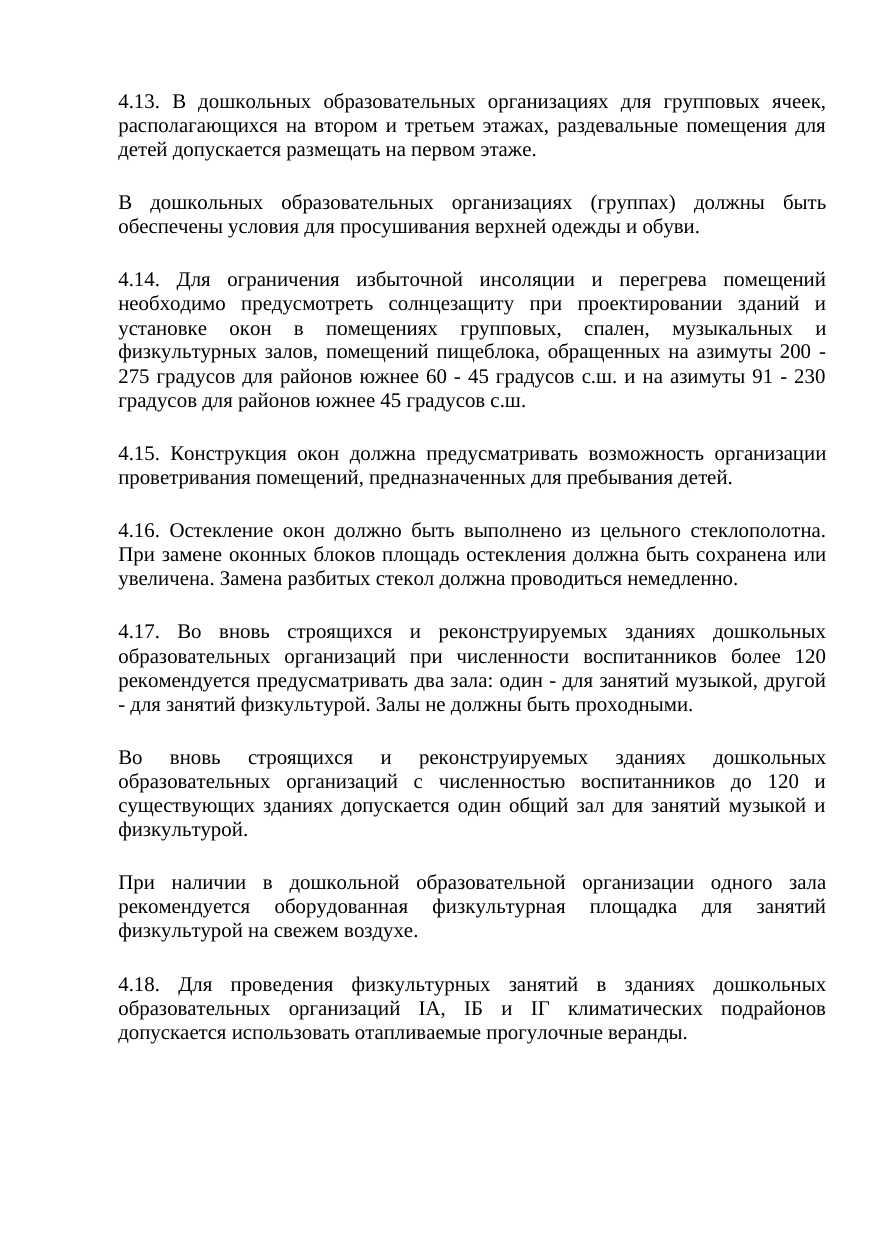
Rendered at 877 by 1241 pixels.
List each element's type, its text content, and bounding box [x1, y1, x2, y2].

text В дошкольных образовательных организациях (группах) должны быть обеспечены условия для просушивания верхней одежды и обуви. [118, 190, 827, 238]
text При наличии в дошкольной образовательной организации одного зала рекомендуется оборудованная физкультурная площадка для занятий физкультурой на свежем воздухе. [118, 870, 827, 942]
text 4.14. Для ограничения избыточной инсоляции и перегрева помещений необходимо предусмотреть солнцезащиту при проектировании зданий и установке окон в помещениях групповых, спален, музыкальных и физкультурных залов, помещений пищеблока, обращенных на азимуты 200 - 275 градусов для районов южнее 60 - 45 градусов с.ш. и на азимуты 91 - 230 градусов для районов южнее 45 градусов с.ш. [118, 267, 827, 412]
text 4.16. Остекление окон должно быть выполнено из цельного стеклополотна. При замене оконных блоков площадь остекления должна быть сохранена или увеличена. Замена разбитых стекол должна проводиться немедленно. [118, 518, 827, 590]
text 4.17. Во вновь строящихся и реконструируемых зданиях дошкольных образовательных организаций при численности воспитанников более 120 рекомендуется предусматривать два зала: один - для занятий музыкой, другой - для занятий физкультурой. Залы не должны быть проходными. [118, 619, 827, 716]
text Во вновь строящихся и реконструируемых зданиях дошкольных образовательных организаций с численностью воспитанников до 120 и существующих зданиях допускается один общий зал для занятий музыкой и физкультурой. [118, 745, 827, 841]
text 4.15. Конструкция окон должна предусматривать возможность организации проветривания помещений, предназначенных для пребывания детей. [118, 441, 827, 489]
text 4.18. Для проведения физкультурных занятий в зданиях дошкольных образовательных организаций IA, IБ и IГ климатических подрайонов допускается использовать отапливаемые прогулочные веранды. [118, 972, 827, 1044]
text 4.13. В дошкольных образовательных организациях для групповых ячеек, располагающихся на втором и третьем этажах, раздевальные помещения для детей допускается размещать на первом этаже. [118, 89, 827, 161]
